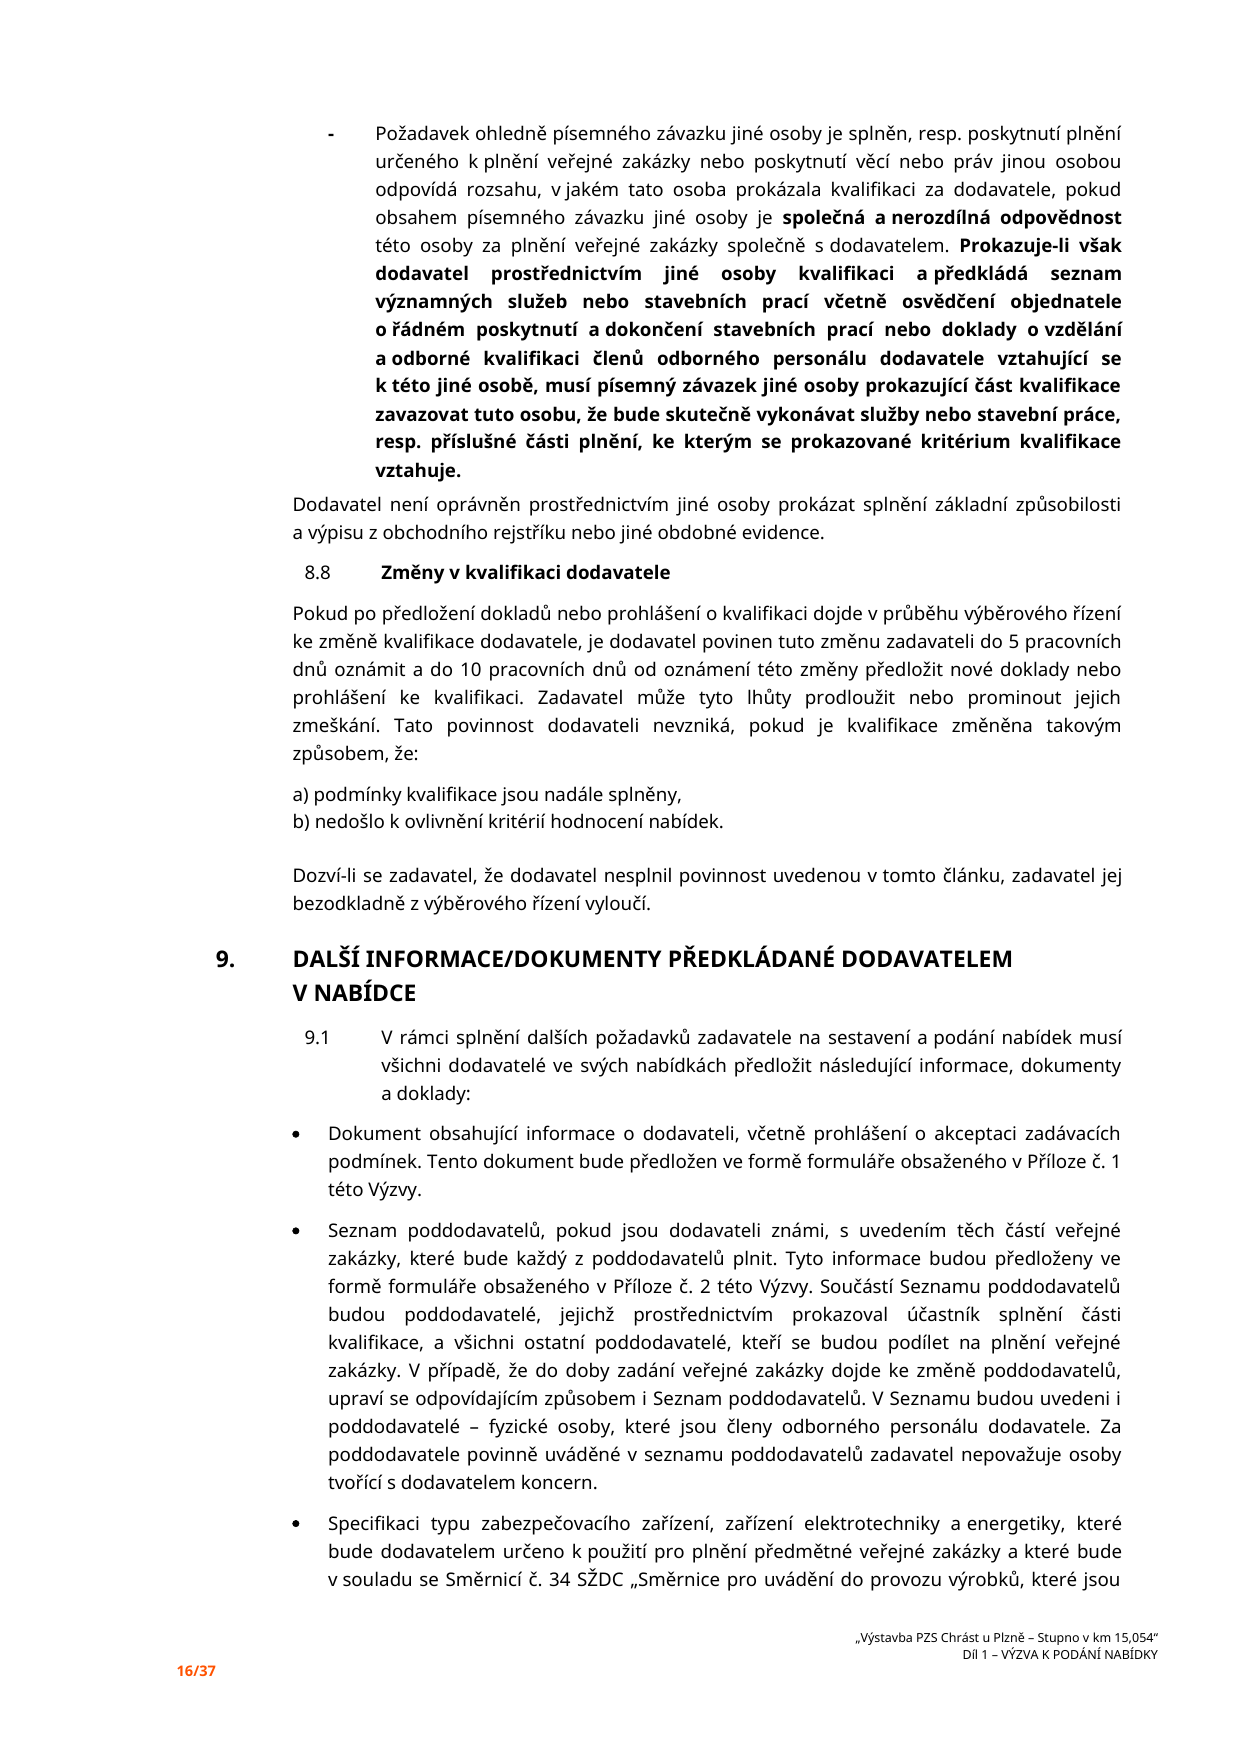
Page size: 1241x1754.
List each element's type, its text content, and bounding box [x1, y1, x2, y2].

text Požadavek ohledně písemného závazku jiné osoby je splněn, resp. poskytnutí plnění určeného k plnění veřejné zakázky nebo poskytnutí věcí nebo práv jinou osobou odpovídá rozsahu, v jakém tato osoba prokázala kvalifikaci za dodavatele, pokud obsahem písemného závazku jiné osoby je společná a nerozdílná odpovědnost této osoby za plnění veřejné zakázky společně s dodavatelem. Prokazuje-li však dodavatel prostřednictvím jiné osoby kvalifikaci a předkládá seznam významných služeb nebo stavebních prací včetně osvědčení objednatele o řádném poskytnutí a dokončení stavebních prací nebo doklady o vzdělání a odborné kvalifikaci členů odborného personálu dodavatele vztahující se k této jiné osobě, musí písemný závazek jiné osoby prokazující část kvalifikace zavazovat tuto osobu, že bude skutečně vykonávat služby nebo stavební práce, resp. příslušné části plnění, ke kterým se prokazované kritérium kvalifikace vztahuje. [328, 121, 1122, 482]
text Seznam poddodavatelů, pokud jsou dodavateli známi, s uvedením těch částí veřejné zakázky, které bude každý z poddodavatelů plnit. Tyto informace budou předloženy ve formě formuláře obsaženého v Příloze č. 2 této Výzvy. Součástí Seznamu poddodavatelů budou poddodavatelé, jejichž prostřednictvím prokazoval účastník splnění části kvalifikace, a všichni ostatní poddodavatelé, kteří se budou podílet na plnění veřejné zakázky. V případě, že do doby zadání veřejné zakázky dojde ke změně poddodavatelů, upraví se odpovídajícím způsobem i Seznam poddodavatelů. V Seznamu budou uvedeni i poddodavatelé – fyzické osoby, které jsou členy odborného personálu dodavatele. Za poddodavatele povinně uváděné v seznamu poddodavatelů zadavatel nepovažuje osoby tvořící s dodavatelem koncern. [292, 1217, 1122, 1495]
text Dodavatel není oprávněn prostřednictvím jiné osoby prokázat splnění základní způsobilosti a výpisu z obchodního rejstříku nebo jiné obdobné evidence. [292, 491, 1122, 545]
text DALŠÍ INFORMACE/DOKUMENTY PŘEDKLÁDANÉ DODAVATELEM V NABÍDCE [216, 943, 1122, 1008]
text Dokument obsahující informace o dodavateli, včetně prohlášení o akceptaci zadávacích podmínek. Tento dokument bude předložen ve formě formuláře obsaženého v Příloze č. 1 této Výzvy. [292, 1121, 1122, 1202]
text Pokud po předložení dokladů nebo prohlášení o kvalifikaci dojde v průběhu výběrového řízení ke změně kvalifikace dodavatele, je dodavatel povinen tuto změnu zadavateli do 5 pracovních dnů oznámit a do 10 pracovních dnů od oznámení této změny předložit nové doklady nebo prohlášení ke kvalifikaci. Zadavatel může tyto lhůty prodloužit nebo prominout jejich zmeškání. Tato povinnost dodavateli nevzniká, pokud je kvalifikace změněna takovým způsobem, že: [292, 600, 1122, 766]
text a) podmínky kvalifikace jsou nadále splněny, [292, 781, 1122, 806]
text Změny v kvalifikaci dodavatele [304, 560, 1122, 585]
text V rámci splnění dalších požadavků zadavatele na sestavení a podání nabídek musí všichni dodavatelé ve svých nabídkách předložit následující informace, dokumenty a doklady: [304, 1024, 1122, 1106]
text Dozví-li se zadavatel, že dodavatel nesplnil povinnost uvedenou v tomto článku, zadavatel jej bezodkladně z výběrového řízení vyloučí. [292, 862, 1122, 915]
text b) nedošlo k ovlivnění kritérií hodnocení nabídek. [292, 809, 1122, 834]
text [292, 1510, 1122, 1592]
